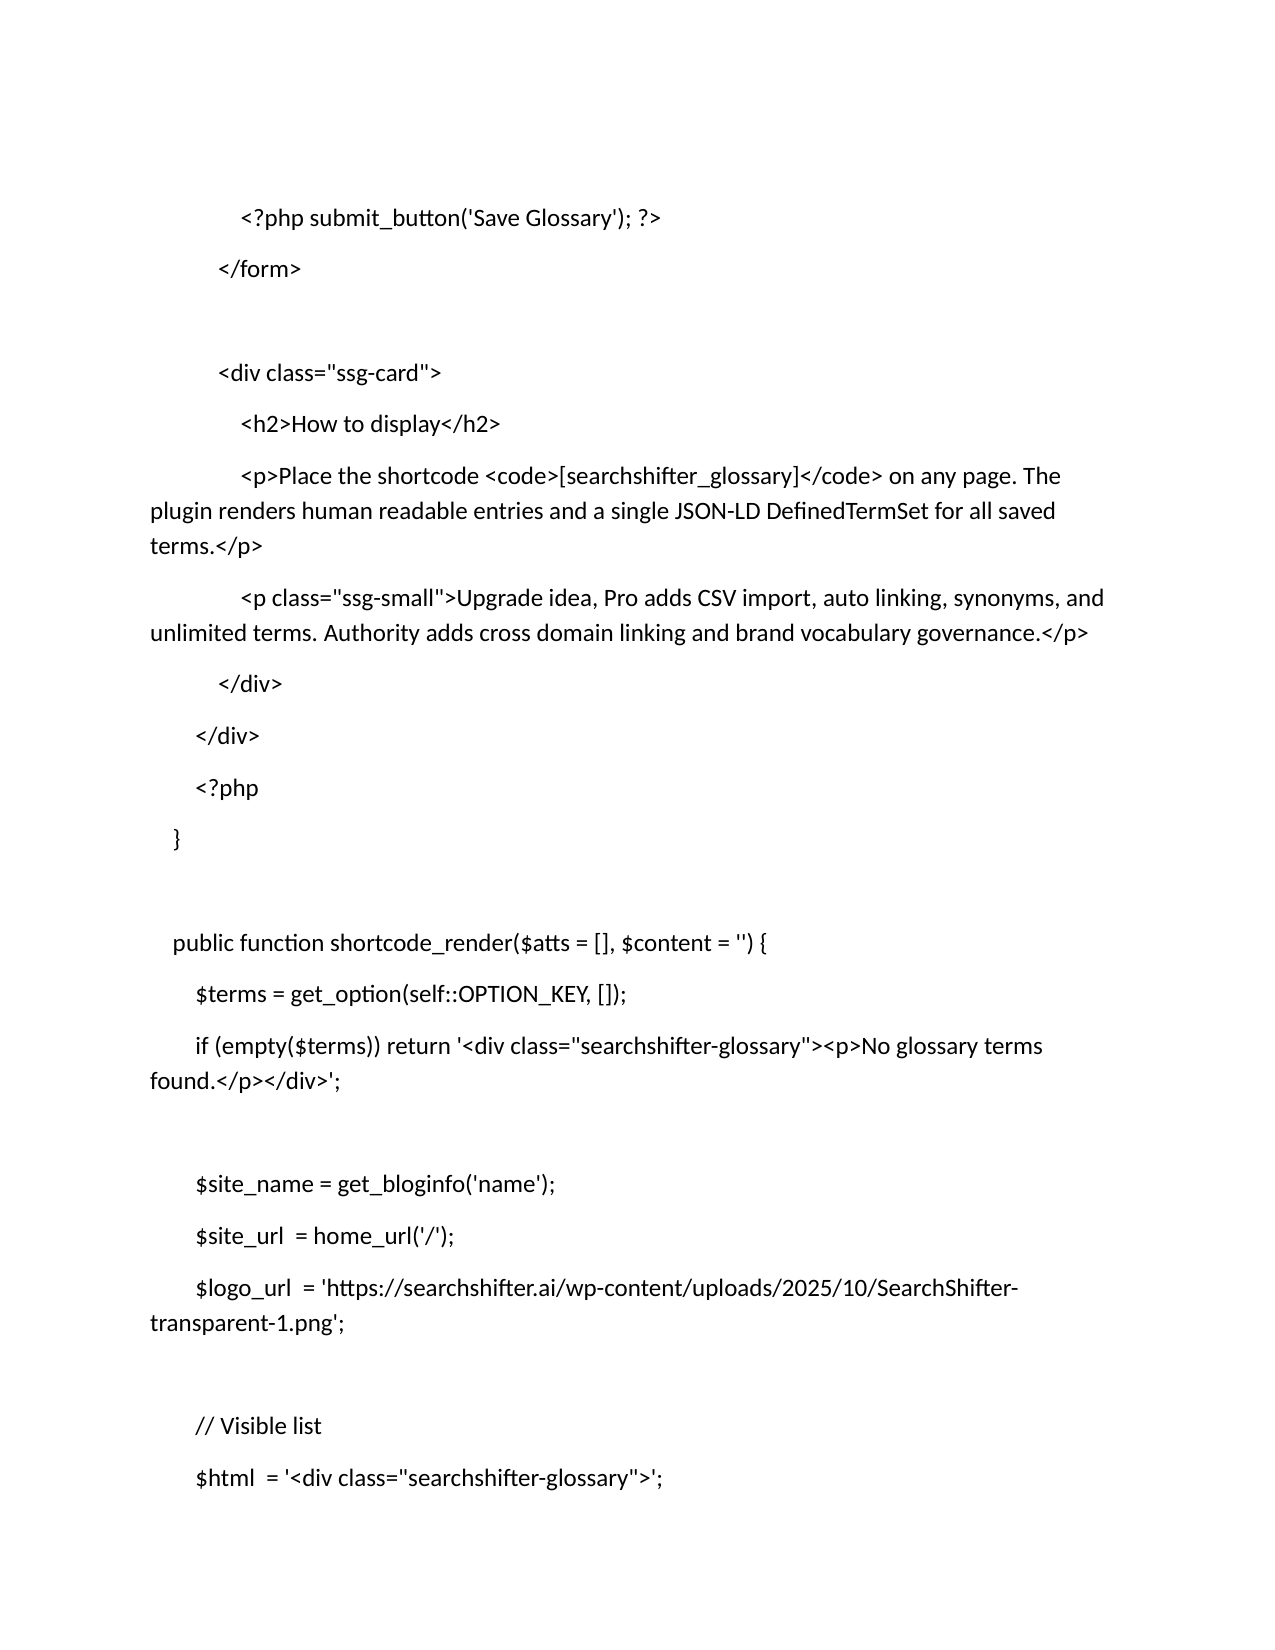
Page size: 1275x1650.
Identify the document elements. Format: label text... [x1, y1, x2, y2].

text <?php [150, 772, 1125, 802]
text <p class="ssg-small">Upgrade idea, Pro adds CSV import, auto linking, synonyms, and unlimited terms. Authority adds cross domain linking and brand vocabulary governance.</p> [150, 582, 1125, 647]
text </div> [150, 720, 1125, 751]
text <div class="ssg-card"> [150, 357, 1125, 387]
text if (empty($terms)) return '<div class="searchshifter-glossary"><p>No glossary terms found.</p></div>'; [150, 1030, 1125, 1096]
text $logo_url = 'https://searchshifter.ai/wp-content/uploads/2025/10/SearchShifter-transparent-1.png'; [150, 1272, 1125, 1337]
text <h2>How to display</h2> [150, 408, 1125, 439]
text </form> [150, 253, 1125, 284]
text public function shortcode_render($atts = [], $content = '') { [150, 927, 1125, 957]
text <p>Place the shortcode <code>[searchshifter_glossary]</code> on any page. The plugin renders human readable entries and a single JSON-LD DefinedTermSet for all saved terms.</p> [150, 460, 1125, 561]
text <?php submit_button('Save Glossary'); ?> [150, 202, 1125, 232]
text } [150, 823, 1125, 854]
text $site_url = home_url('/'); [150, 1220, 1125, 1251]
text // Visible list [150, 1410, 1125, 1441]
text $terms = get_option(self::OPTION_KEY, []); [150, 978, 1125, 1009]
text $site_name = get_bloginfo('name'); [150, 1168, 1125, 1199]
text $html = '<div class="searchshifter-glossary">'; [150, 1462, 1125, 1492]
text </div> [150, 668, 1125, 699]
